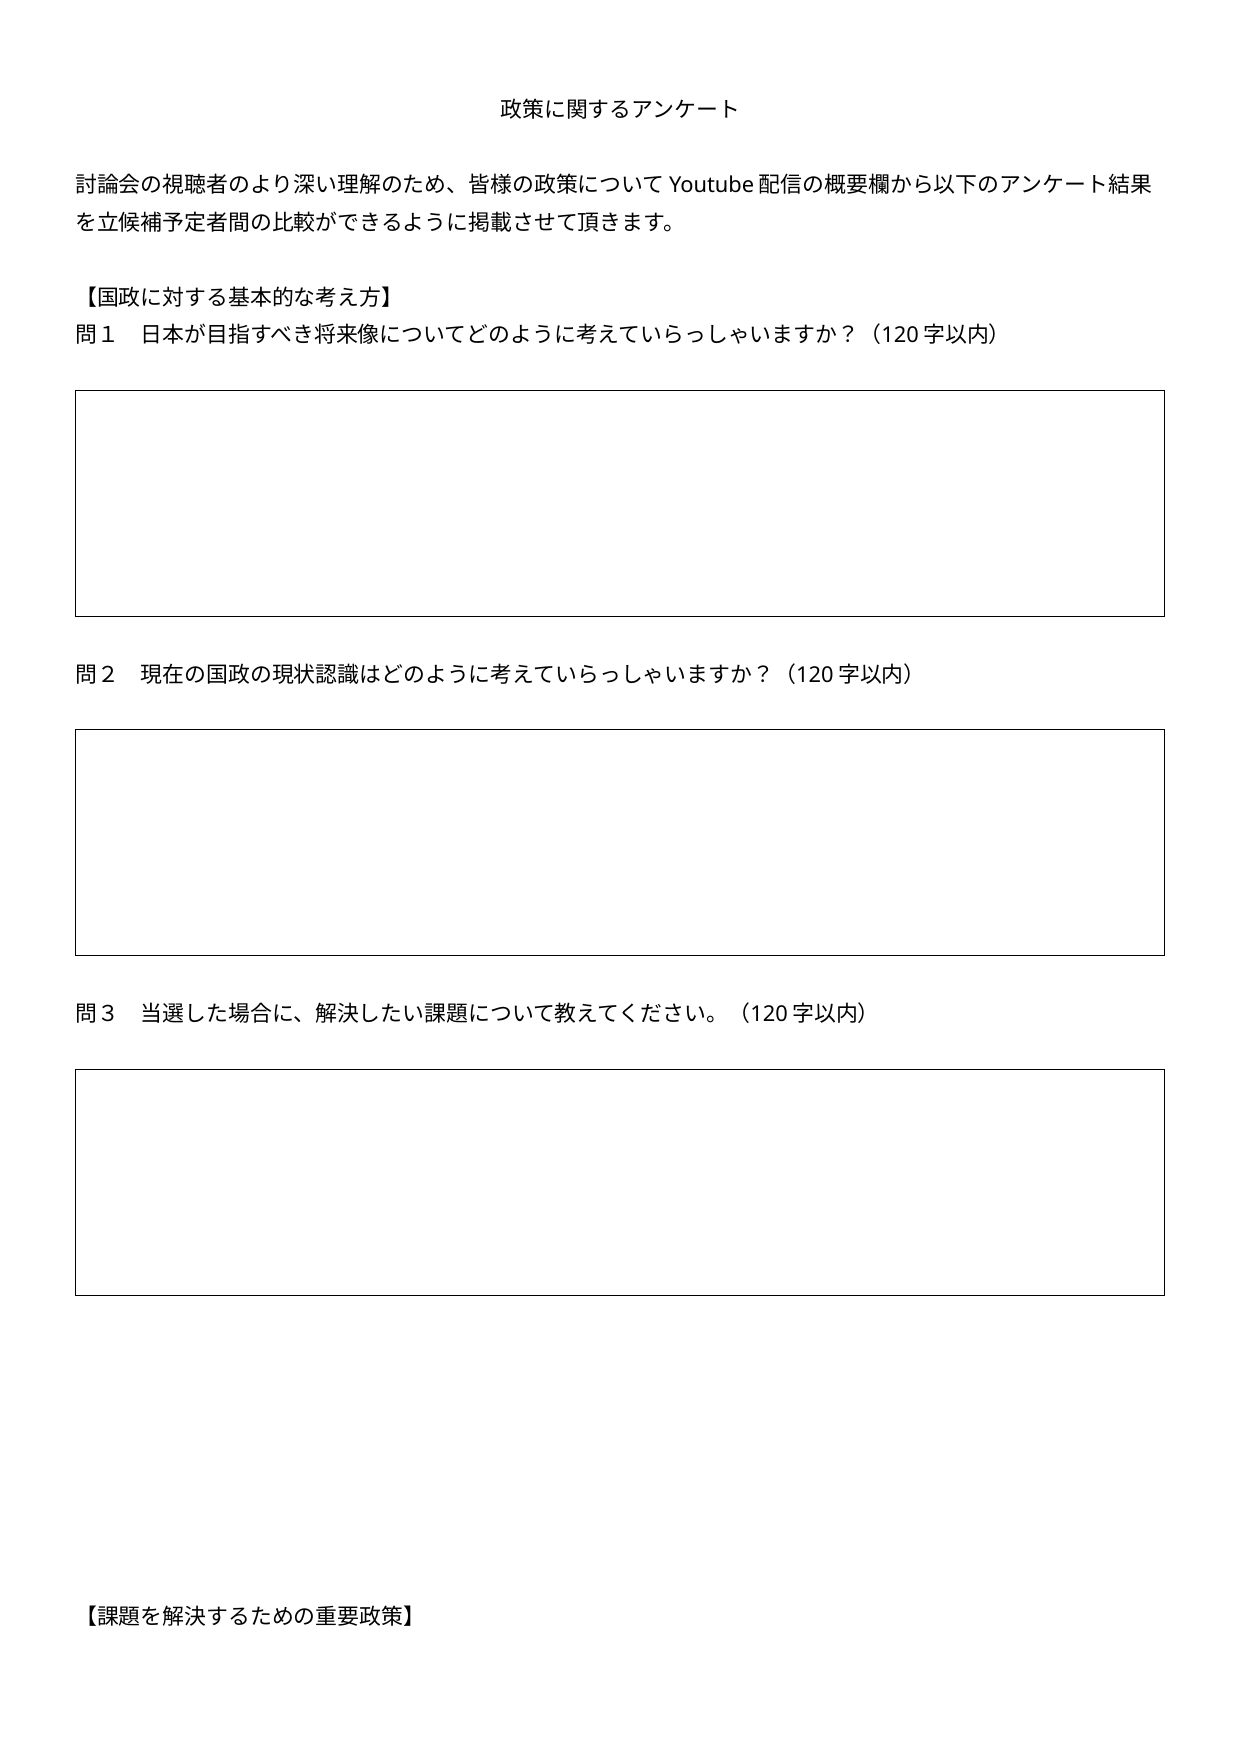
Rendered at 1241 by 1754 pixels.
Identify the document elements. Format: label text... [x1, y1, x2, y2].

text 政策に関するアンケート [75, 89, 1165, 127]
table_header [76, 391, 1164, 616]
table_header [76, 1070, 1164, 1295]
text 【国政に対する基本的な考え方】 [75, 277, 1165, 314]
text 【課題を解決するための重要政策】 [75, 1596, 1165, 1633]
text 問３ 当選した場合に、解決したい課題について教えてください。（120字以内） [75, 994, 1165, 1031]
table_header [76, 730, 1164, 955]
text 問２ 現在の国政の現状認識はどのように考えていらっしゃいますか？（120字以内） [75, 654, 1165, 692]
text 問１ 日本が目指すべき将来像についてどのように考えていらっしゃいますか？（120字以内） [75, 314, 1165, 352]
text 討論会の視聴者のより深い理解のため、皆様の政策についてYoutube配信の概要欄から以下のアンケート結果を立候補予定者間の比較ができるように掲載させて頂きます。 [75, 164, 1165, 239]
